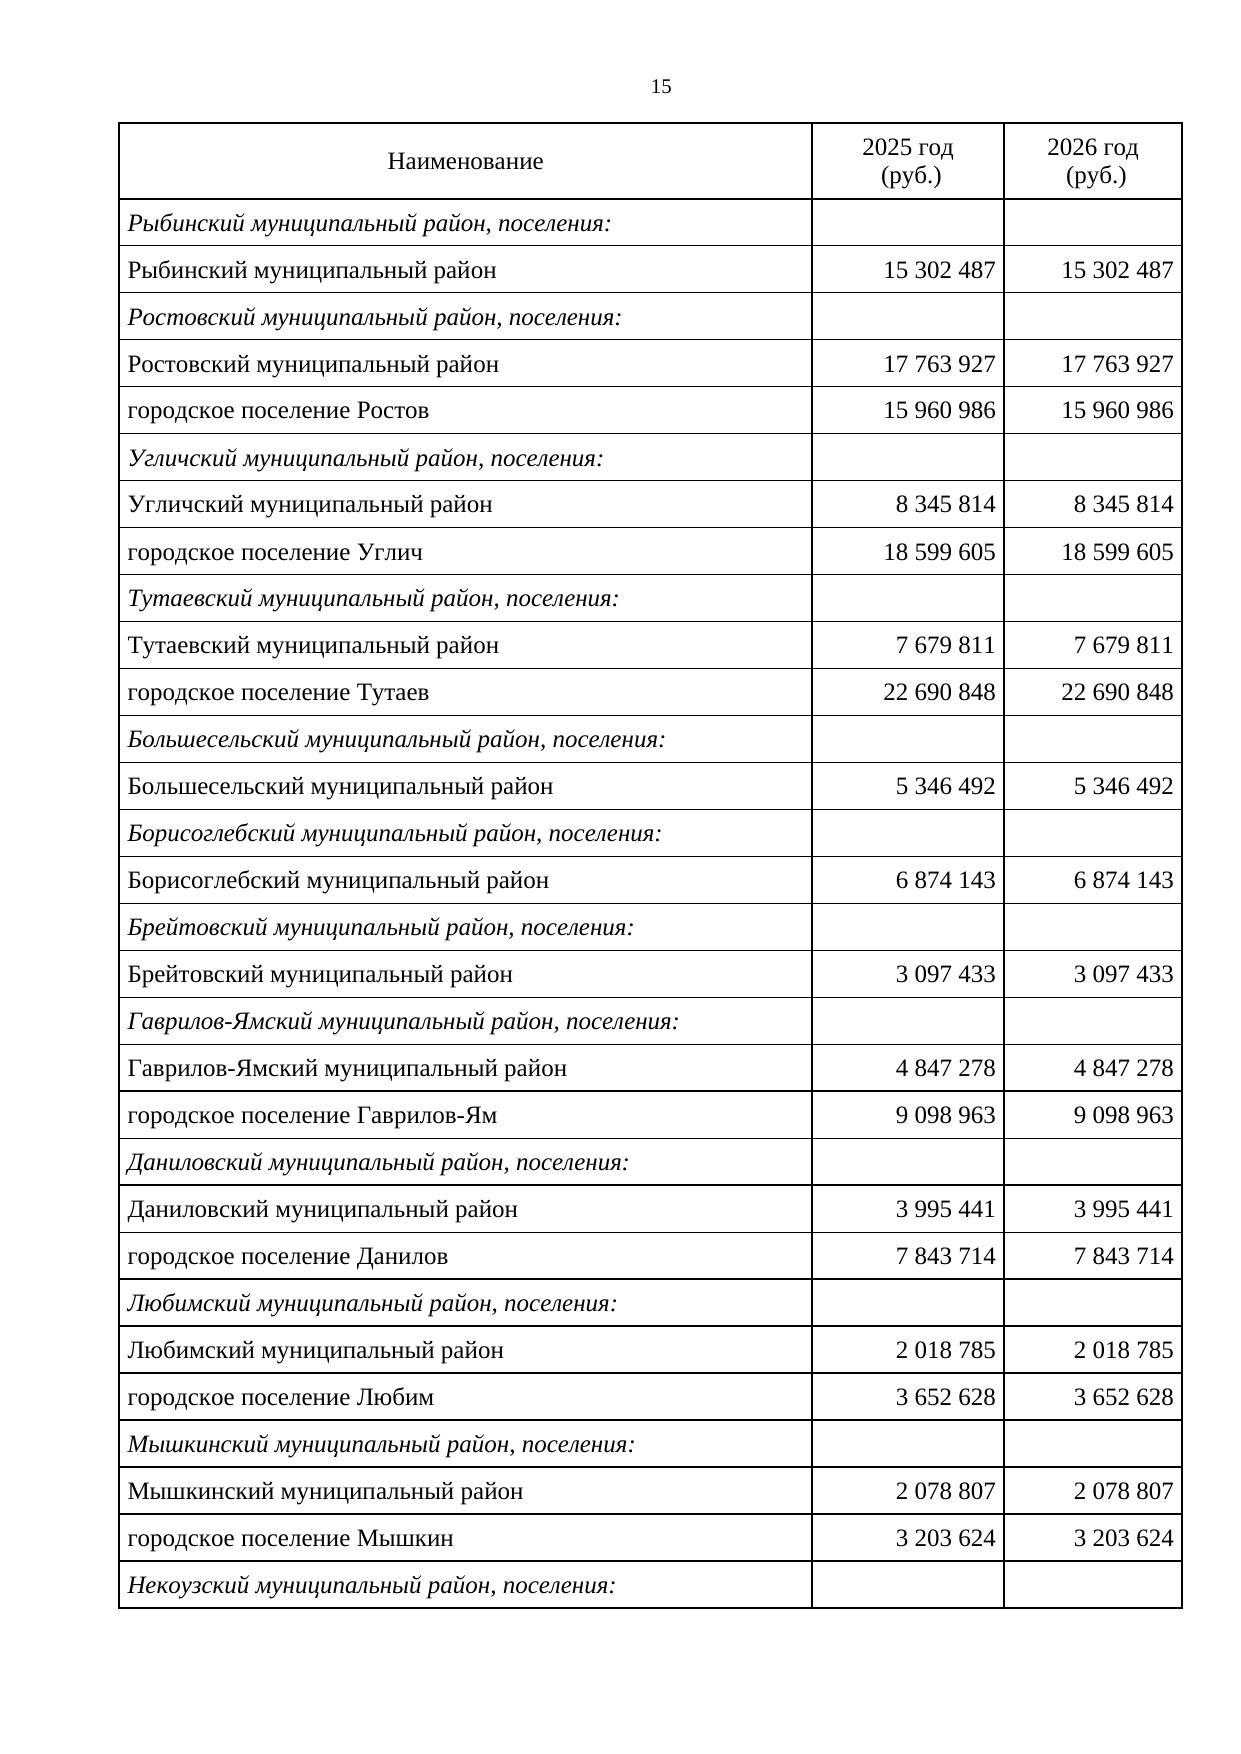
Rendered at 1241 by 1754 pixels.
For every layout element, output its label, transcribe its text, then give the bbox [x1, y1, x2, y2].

table_cell 5 346 492 [813, 763, 1003, 808]
table_cell 3 995 441 [813, 1186, 1003, 1231]
table_cell 7 843 714 [1005, 1233, 1181, 1278]
table_cell городское поселение Мышкин [120, 1515, 811, 1560]
table_cell Даниловский муниципальный район [120, 1186, 811, 1231]
table_cell [1005, 434, 1181, 480]
table_cell 9 098 963 [1005, 1092, 1181, 1137]
table_cell 15 960 986 [1005, 387, 1181, 433]
table_header [1005, 124, 1181, 198]
table_cell Мышкинский муниципальный район [120, 1468, 811, 1513]
table_cell 7 679 811 [813, 622, 1003, 668]
table_cell [813, 200, 1003, 245]
table_cell 2 018 785 [813, 1327, 1003, 1372]
table_cell 2 078 807 [1005, 1468, 1181, 1513]
table_cell Угличский муниципальный район [120, 481, 811, 527]
table_cell 2 078 807 [813, 1468, 1003, 1513]
table_cell [813, 810, 1003, 856]
table_cell 6 874 143 [813, 857, 1003, 902]
table_cell Тутаевский муниципальный район, поселения: [120, 575, 811, 621]
table_cell Борисоглебский муниципальный район [120, 857, 811, 902]
table_cell Даниловский муниципальный район, поселения: [120, 1139, 811, 1184]
table_cell [1005, 810, 1181, 856]
table_cell 18 599 605 [1005, 528, 1181, 574]
table_cell Рыбинский муниципальный район [120, 246, 811, 292]
table_header [120, 124, 811, 198]
table_cell 3 097 433 [813, 951, 1003, 996]
table_cell 9 098 963 [813, 1092, 1003, 1137]
table_cell [813, 575, 1003, 621]
table_cell [813, 434, 1003, 480]
table_cell Некоузский муниципальный район, поселения: [120, 1562, 811, 1607]
table_cell 3 652 628 [813, 1374, 1003, 1419]
table_cell [813, 998, 1003, 1043]
table_cell Гаврилов-Ямский муниципальный район, поселения: [120, 998, 811, 1043]
table_cell [813, 1139, 1003, 1184]
table_cell [1005, 1280, 1181, 1325]
table_cell городское поселение Ростов [120, 387, 811, 433]
table_cell 3 995 441 [1005, 1186, 1181, 1231]
table_cell городское поселение Гаврилов-Ям [120, 1092, 811, 1137]
table_cell [1005, 1562, 1181, 1607]
table_cell 18 599 605 [813, 528, 1003, 574]
table_cell [813, 1421, 1003, 1466]
table_cell городское поселение Данилов [120, 1233, 811, 1278]
table_cell Любимский муниципальный район, поселения: [120, 1280, 811, 1325]
table_cell 7 679 811 [1005, 622, 1181, 668]
table_cell [1005, 200, 1181, 245]
table_cell [1005, 716, 1181, 762]
table_cell городское поселение Углич [120, 528, 811, 574]
table_cell [813, 1280, 1003, 1325]
table_cell 2 018 785 [1005, 1327, 1181, 1372]
table_cell 3 652 628 [1005, 1374, 1181, 1419]
table_cell 17 763 927 [813, 340, 1003, 386]
table_cell 5 346 492 [1005, 763, 1181, 808]
table_cell городское поселение Тутаев [120, 669, 811, 714]
table_cell Большесельский муниципальный район, поселения: [120, 716, 811, 762]
table_cell [813, 904, 1003, 949]
table_cell Гаврилов-Ямский муниципальный район [120, 1045, 811, 1090]
table_cell Борисоглебский муниципальный район, поселения: [120, 810, 811, 856]
table_cell городское поселение Любим [120, 1374, 811, 1419]
table_cell 15 960 986 [813, 387, 1003, 433]
table_cell Рыбинский муниципальный район, поселения: [120, 200, 811, 245]
table_cell 3 203 624 [813, 1515, 1003, 1560]
table_cell Мышкинский муниципальный район, поселения: [120, 1421, 811, 1466]
table_cell Ростовский муниципальный район, поселения: [120, 293, 811, 339]
table_cell Брейтовский муниципальный район, поселения: [120, 904, 811, 949]
table_cell 17 763 927 [1005, 340, 1181, 386]
table_cell [813, 293, 1003, 339]
table_cell Большесельский муниципальный район [120, 763, 811, 808]
table_cell [1005, 904, 1181, 949]
table_cell [1005, 575, 1181, 621]
table_cell 6 874 143 [1005, 857, 1181, 902]
table_cell [1005, 1421, 1181, 1466]
table_cell Ростовский муниципальный район [120, 340, 811, 386]
table_cell 3 203 624 [1005, 1515, 1181, 1560]
table_header [813, 124, 1003, 198]
table_cell 4 847 278 [1005, 1045, 1181, 1090]
table_cell 8 345 814 [813, 481, 1003, 527]
table_cell [1005, 998, 1181, 1043]
table_cell 15 302 487 [813, 246, 1003, 292]
table_cell [1005, 1139, 1181, 1184]
table_cell 22 690 848 [1005, 669, 1181, 714]
table_cell [813, 716, 1003, 762]
table_cell Угличский муниципальный район, поселения: [120, 434, 811, 480]
table_cell Брейтовский муниципальный район [120, 951, 811, 996]
table_cell 15 302 487 [1005, 246, 1181, 292]
table_cell Любимский муниципальный район [120, 1327, 811, 1372]
table_cell [813, 1562, 1003, 1607]
table_cell 8 345 814 [1005, 481, 1181, 527]
table_cell [1005, 293, 1181, 339]
table_cell 3 097 433 [1005, 951, 1181, 996]
table_cell 22 690 848 [813, 669, 1003, 714]
table_cell 4 847 278 [813, 1045, 1003, 1090]
table_cell Тутаевский муниципальный район [120, 622, 811, 668]
table_cell 7 843 714 [813, 1233, 1003, 1278]
